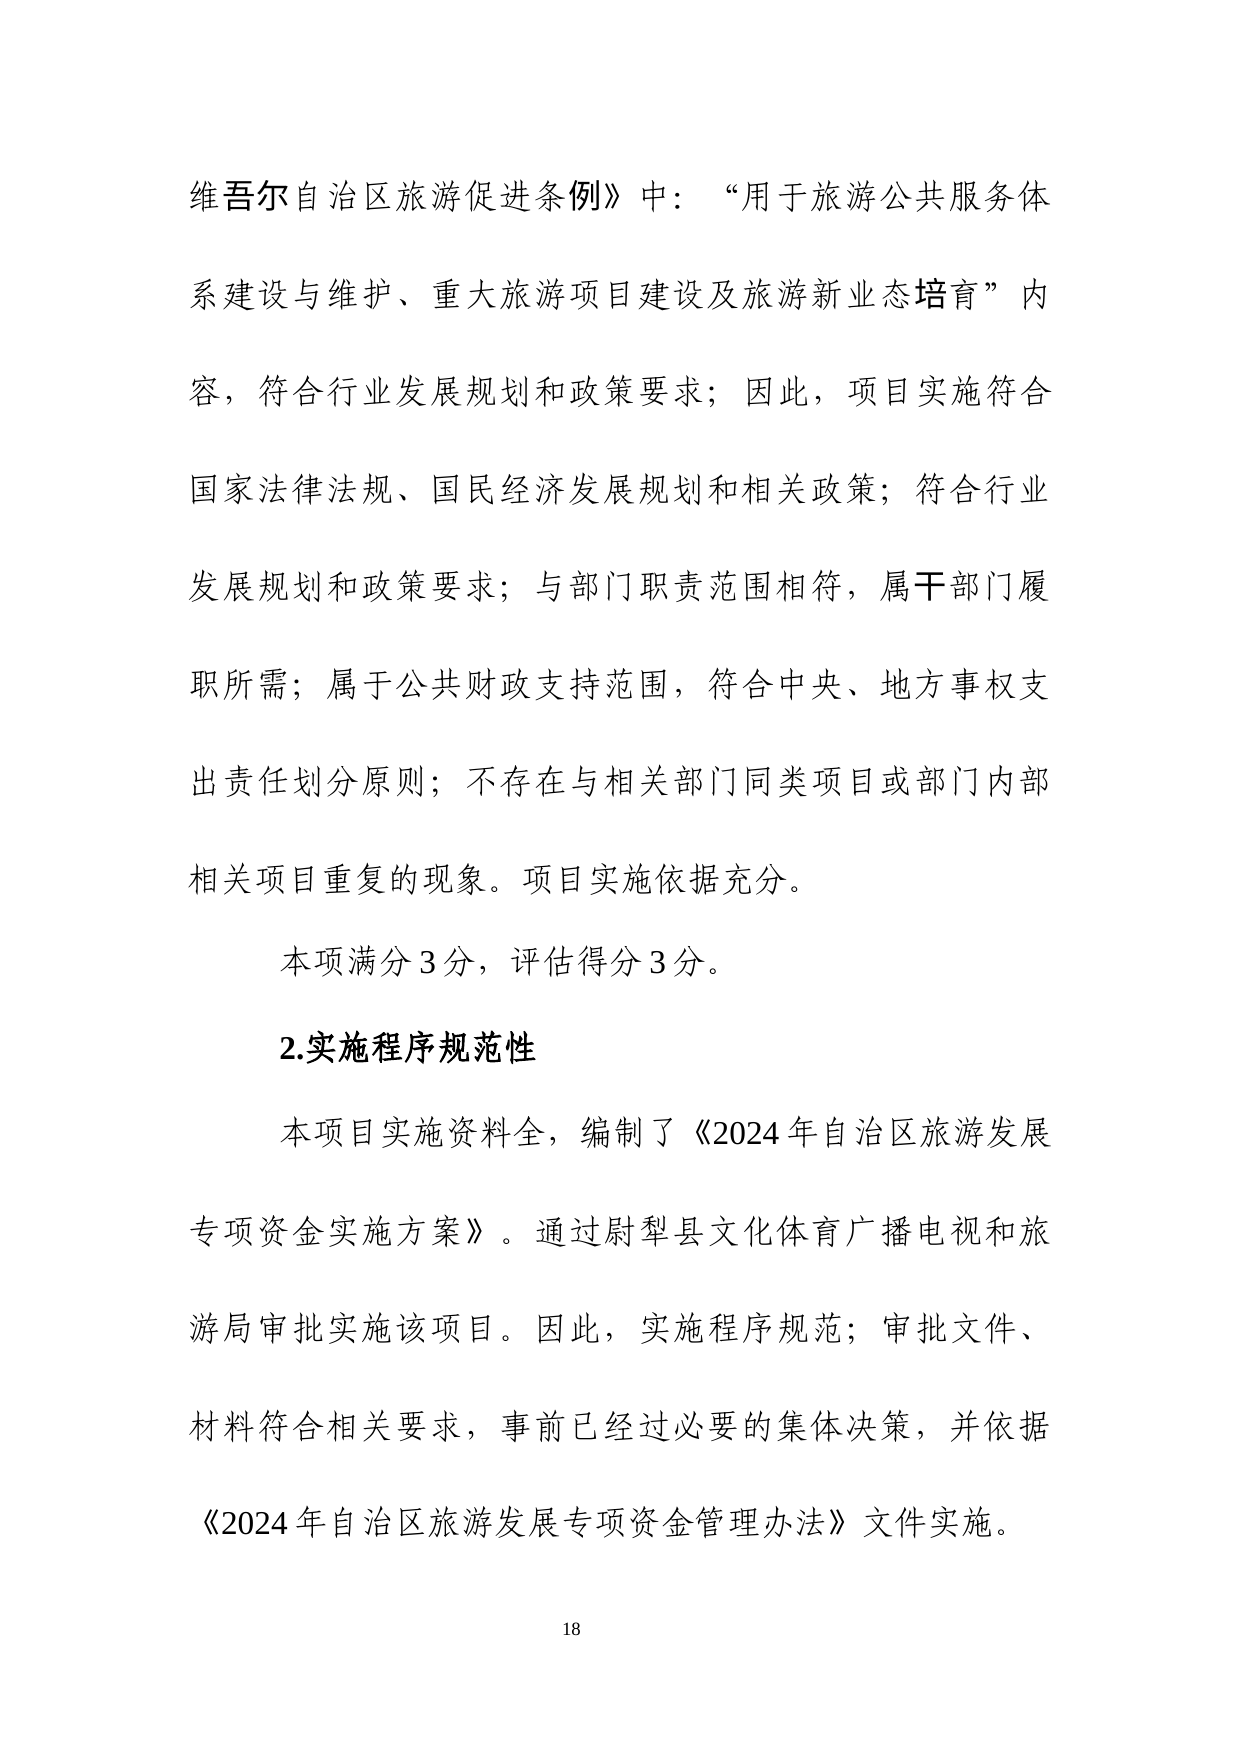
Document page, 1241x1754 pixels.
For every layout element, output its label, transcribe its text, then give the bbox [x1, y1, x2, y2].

text 2.实施程序规范性 [187, 1014, 1053, 1079]
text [187, 162, 1053, 909]
text 本项目实施资料全，编制了《2024年自治区旅游发展专项资金实施方案》。通过尉犁县文化体育广播电视和旅游局审批实施该项目。因此，实施程序规范；审批文件、材料符合相关要求，事前已经过必要的集体决策，并依据《2024年自治区旅游发展专项资金管理办法》文件实施。 [187, 1099, 1053, 1554]
text 本项满分3分，评估得分3分。 [187, 928, 1053, 993]
